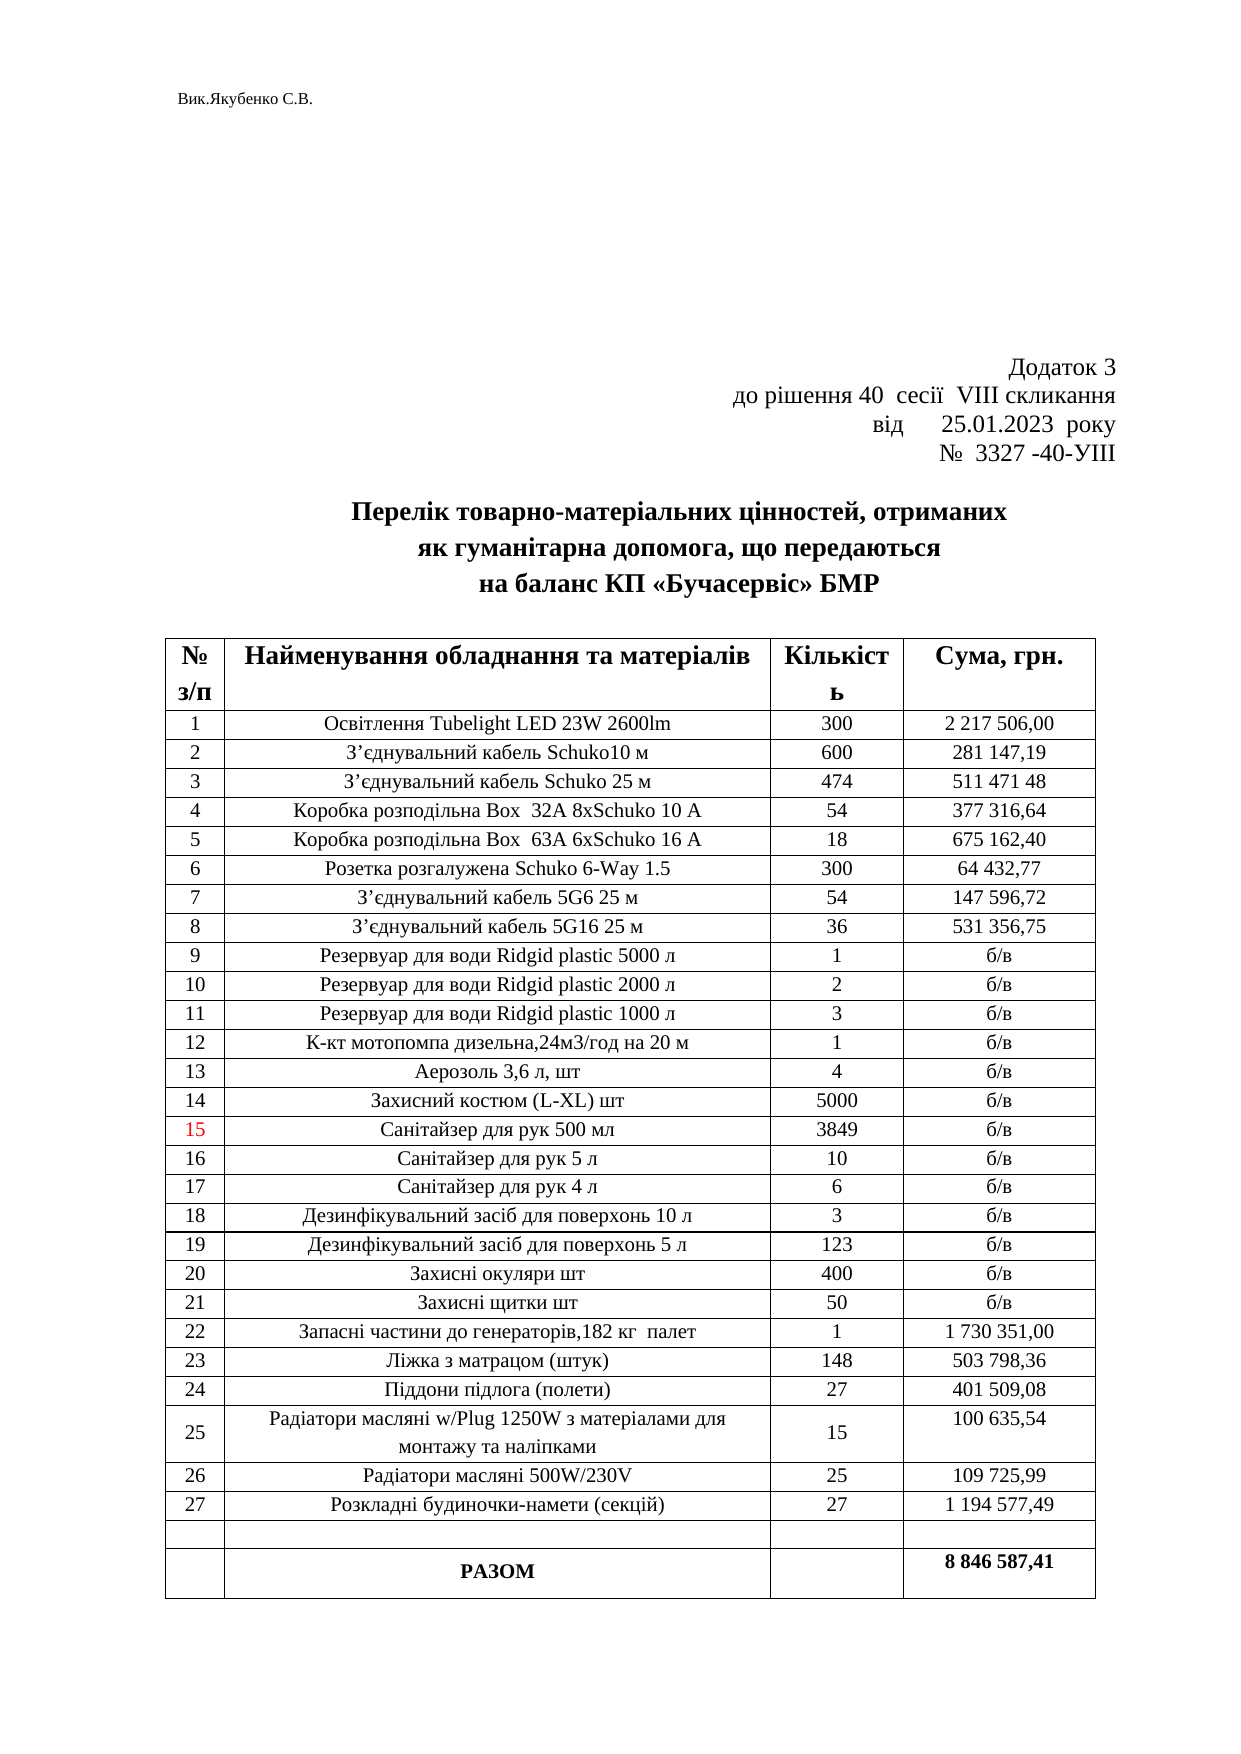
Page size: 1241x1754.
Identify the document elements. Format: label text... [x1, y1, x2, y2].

table_cell 147 596,72 [904, 885, 1095, 913]
table_cell 27 [771, 1492, 903, 1519]
table_cell 5000 [771, 1088, 903, 1116]
table_cell Резервуар для води Ridgid plastic 1000 л [225, 1001, 770, 1029]
table_cell 1 194 577,49 [904, 1492, 1095, 1519]
table_cell б/в [904, 1290, 1095, 1318]
table_cell 1 [771, 943, 903, 971]
table_cell Резервуар для води Ridgid plastic 5000 л [225, 943, 770, 971]
table_cell 15 [771, 1406, 903, 1462]
table_cell Дезинфікувальний засіб для поверхонь 5 л [225, 1233, 770, 1260]
table_cell Резервуар для води Ridgid plastic 2000 л [225, 972, 770, 1000]
table_cell 1 [166, 711, 224, 739]
table_cell 4 [166, 798, 224, 826]
table_cell 8 846 587,41 [904, 1549, 1095, 1597]
table_cell 401 509,08 [904, 1377, 1095, 1405]
table_cell 4 [771, 1059, 903, 1087]
table_cell 24 [166, 1377, 224, 1405]
table_cell 1 730 351,00 [904, 1319, 1095, 1347]
table_cell 3 [771, 1204, 903, 1231]
table_cell [904, 1521, 1095, 1548]
table_cell б/в [904, 1059, 1095, 1087]
table_cell Розетка розгалужена Schuko 6-Way 1.5 [225, 856, 770, 884]
table_header № з/п [166, 639, 224, 710]
table_cell З’єднувальний кабель Schuko10 м [225, 740, 770, 768]
table_cell [166, 1549, 224, 1597]
table_cell З’єднувальний кабель 5G16 25 м [225, 914, 770, 942]
text Вик.Якубенко С.В. [177, 89, 1181, 108]
table_cell б/в [904, 1146, 1095, 1173]
table_cell Санітайзер для рук 5 л [225, 1146, 770, 1173]
table_cell 17 [166, 1175, 224, 1202]
table_cell б/в [904, 1088, 1095, 1116]
table_cell Коробка розподільна Box 32A 8xSchuko 10 A [225, 798, 770, 826]
table_cell б/в [904, 943, 1095, 971]
table_cell 54 [771, 885, 903, 913]
table_cell 23 [166, 1348, 224, 1376]
table_cell 100 635,54 [904, 1406, 1095, 1462]
table_cell 109 725,99 [904, 1463, 1095, 1491]
table_cell 8 [166, 914, 224, 942]
table_cell Захисний костюм (L-XL) шт [225, 1088, 770, 1116]
table_cell 123 [771, 1233, 903, 1260]
table_cell 18 [771, 827, 903, 855]
table_cell 3849 [771, 1117, 903, 1144]
table_header Додаток 3 [177, 352, 1141, 380]
table_cell 9 [166, 943, 224, 971]
table_cell б/в [904, 1001, 1095, 1029]
table_header Кількість [771, 639, 903, 710]
table_cell 474 [771, 769, 903, 797]
table_cell 13 [166, 1059, 224, 1087]
table_cell 36 [771, 914, 903, 942]
table_cell 2 [166, 740, 224, 768]
table_cell 25 [771, 1463, 903, 1491]
table_cell 511 471 48 [904, 769, 1095, 797]
table_cell 27 [166, 1492, 224, 1519]
table_cell б/в [904, 972, 1095, 1000]
table_cell б/в [904, 1261, 1095, 1289]
table_cell Радіатори масляні w/Рlug 1250W з матеріалами для монтажу та наліпками [225, 1406, 770, 1462]
table_cell Аерозоль 3,6 л, шт [225, 1059, 770, 1087]
table_cell 1 [771, 1030, 903, 1058]
table_cell [225, 1521, 770, 1548]
table_header Сума, грн. [904, 639, 1095, 710]
table_cell 2 [771, 972, 903, 1000]
table_cell Освітлення Tubelight LED 23W 2600lm [225, 711, 770, 739]
table_cell 15 [166, 1117, 224, 1144]
table_cell [166, 1521, 224, 1548]
table_cell 6 [166, 856, 224, 884]
table_cell б/в [904, 1233, 1095, 1260]
table_cell Дезинфікувальний засіб для поверхонь 10 л [225, 1204, 770, 1231]
table_cell 25 [166, 1406, 224, 1462]
table_cell б/в [904, 1175, 1095, 1202]
table_cell 16 [166, 1146, 224, 1173]
table_cell Санітайзер для рук 4 л [225, 1175, 770, 1202]
table_cell 19 [166, 1233, 224, 1260]
table_cell Коробка розподільна Box 63A 6xSchuko 16 A [225, 827, 770, 855]
table_cell 531 356,75 [904, 914, 1095, 942]
table_cell [771, 1549, 903, 1597]
table_cell 21 [166, 1290, 224, 1318]
table_cell Санітайзер для рук 500 мл [225, 1117, 770, 1144]
table_cell б/в [904, 1030, 1095, 1058]
table_cell 14 [166, 1088, 224, 1116]
table_cell К-кт мотопомпа дизельна,24м3/год на 20 м [225, 1030, 770, 1058]
table_cell 148 [771, 1348, 903, 1376]
table_cell [771, 1521, 903, 1548]
table_cell 10 [166, 972, 224, 1000]
table_cell 6 [771, 1175, 903, 1202]
table_cell до рішення 40 сесії VІІІ скликання від 25.01.2023 року № 3327 -40-УІІІ [177, 380, 1127, 495]
table_cell Запасні частини до генераторів,182 кг палет [225, 1319, 770, 1347]
table_cell 2 217 506,00 [904, 711, 1095, 739]
table_cell 300 [771, 856, 903, 884]
text Перелік товарно-матеріальних цінностей, отриманих [177, 495, 1181, 526]
table_header Найменування обладнання та матеріалів [225, 639, 770, 710]
table_cell 3 [166, 769, 224, 797]
table_cell 3 [771, 1001, 903, 1029]
table_cell Захисні щитки шт [225, 1290, 770, 1318]
text як гуманітарна допомога, що передаються [177, 531, 1181, 562]
table_cell Ліжка з матрацом (штук) [225, 1348, 770, 1376]
table_cell РАЗОМ [225, 1549, 770, 1597]
table_cell 281 147,19 [904, 740, 1095, 768]
table_cell 18 [166, 1204, 224, 1231]
table_cell 64 432,77 [904, 856, 1095, 884]
table_cell б/в [904, 1204, 1095, 1231]
table_cell б/в [904, 1117, 1095, 1144]
table_cell 22 [166, 1319, 224, 1347]
table_cell 12 [166, 1030, 224, 1058]
table_cell Піддони підлога (полети) [225, 1377, 770, 1405]
table_cell 300 [771, 711, 903, 739]
table_cell 503 798,36 [904, 1348, 1095, 1376]
table_cell 11 [166, 1001, 224, 1029]
table_cell Захисні окуляри шт [225, 1261, 770, 1289]
table_cell 26 [166, 1463, 224, 1491]
table_cell 10 [771, 1146, 903, 1173]
table_cell 600 [771, 740, 903, 768]
table_cell З’єднувальний кабель Schuko 25 м [225, 769, 770, 797]
table_cell 7 [166, 885, 224, 913]
table_cell 50 [771, 1290, 903, 1318]
table_cell 5 [166, 827, 224, 855]
table_cell 1 [771, 1319, 903, 1347]
table_cell 27 [771, 1377, 903, 1405]
text на баланс КП «Бучасервіс» БМР [177, 567, 1181, 598]
table_cell З’єднувальний кабель 5G6 25 м [225, 885, 770, 913]
table_cell 675 162,40 [904, 827, 1095, 855]
table_cell Розкладні будиночки-намети (секцій) [225, 1492, 770, 1519]
table_cell 377 316,64 [904, 798, 1095, 826]
table_cell 400 [771, 1261, 903, 1289]
table_cell 54 [771, 798, 903, 826]
table_cell 20 [166, 1261, 224, 1289]
table_cell Радіатори масляні 500W/230V [225, 1463, 770, 1491]
